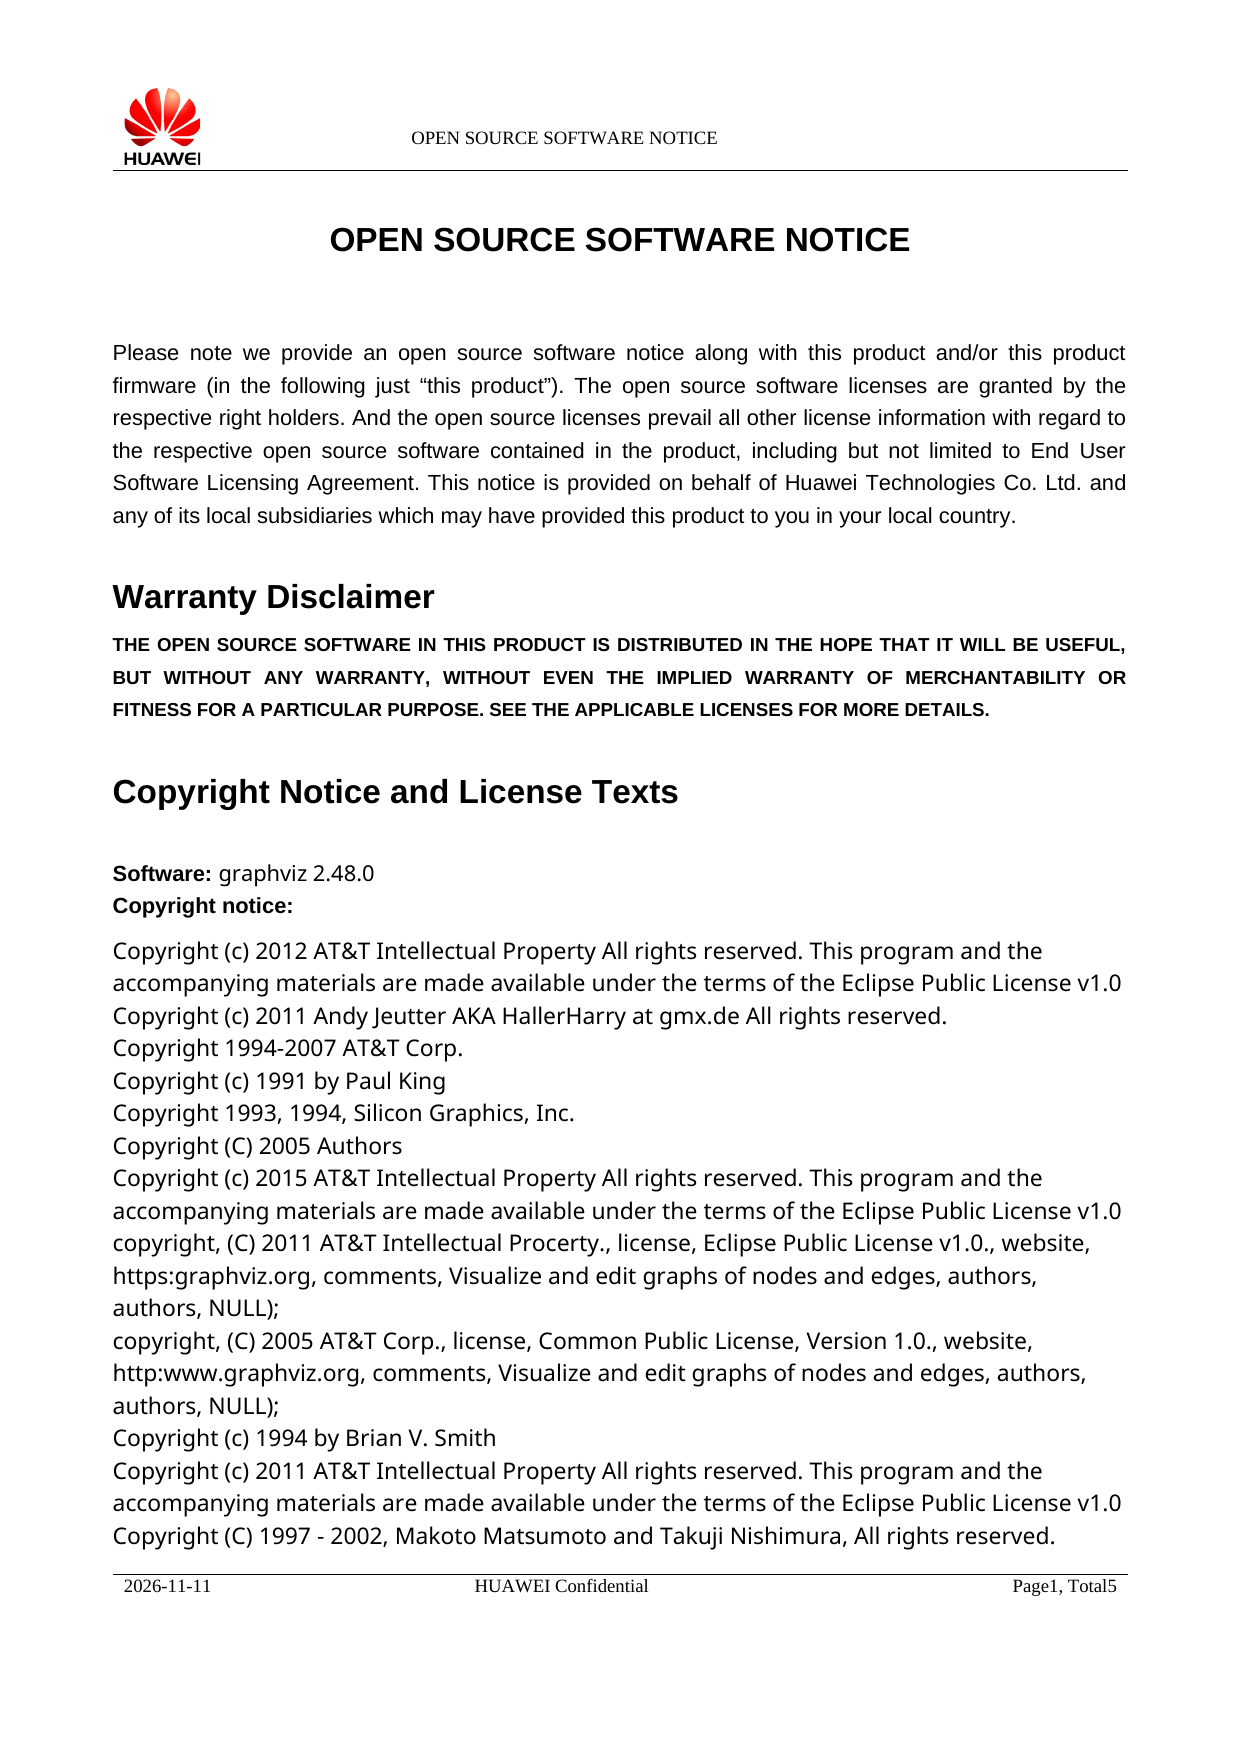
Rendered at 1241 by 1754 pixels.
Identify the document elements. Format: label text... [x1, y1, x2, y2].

text OPEN SOURCE SOFTWARE NOTICE [112, 206, 1128, 271]
text Copyright notice: [112, 889, 1128, 921]
picture [124, 88, 201, 165]
text Please note we provide an open source software notice along with this product and/or this product firmware (in the following just “this product”). The open source software licenses are granted by the respective right holders. And the open source licenses prevail all other license information with regard to the respective open source software contained in the product, including but not limited to End User Software Licensing Agreement. This notice is provided on behalf of Huawei Technologies Co. Ltd. and any of its local subsidiaries which may have provided this product to you in your local country. [112, 336, 1128, 531]
text The open source software in this product is distributed in the hope that it will be useful, but WITHOUT ANY WARRANTY, without even the implied warranty of MERCHANTABILITY or FITNESS FOR A PARTICULAR PURPOSE. See the applicable licenses for more details. [112, 629, 1128, 726]
text Warranty Disclaimer [112, 564, 1128, 629]
title Software: graphviz 2.48.0 [112, 856, 1128, 889]
text Copyright Notice and License Texts [112, 759, 1128, 824]
